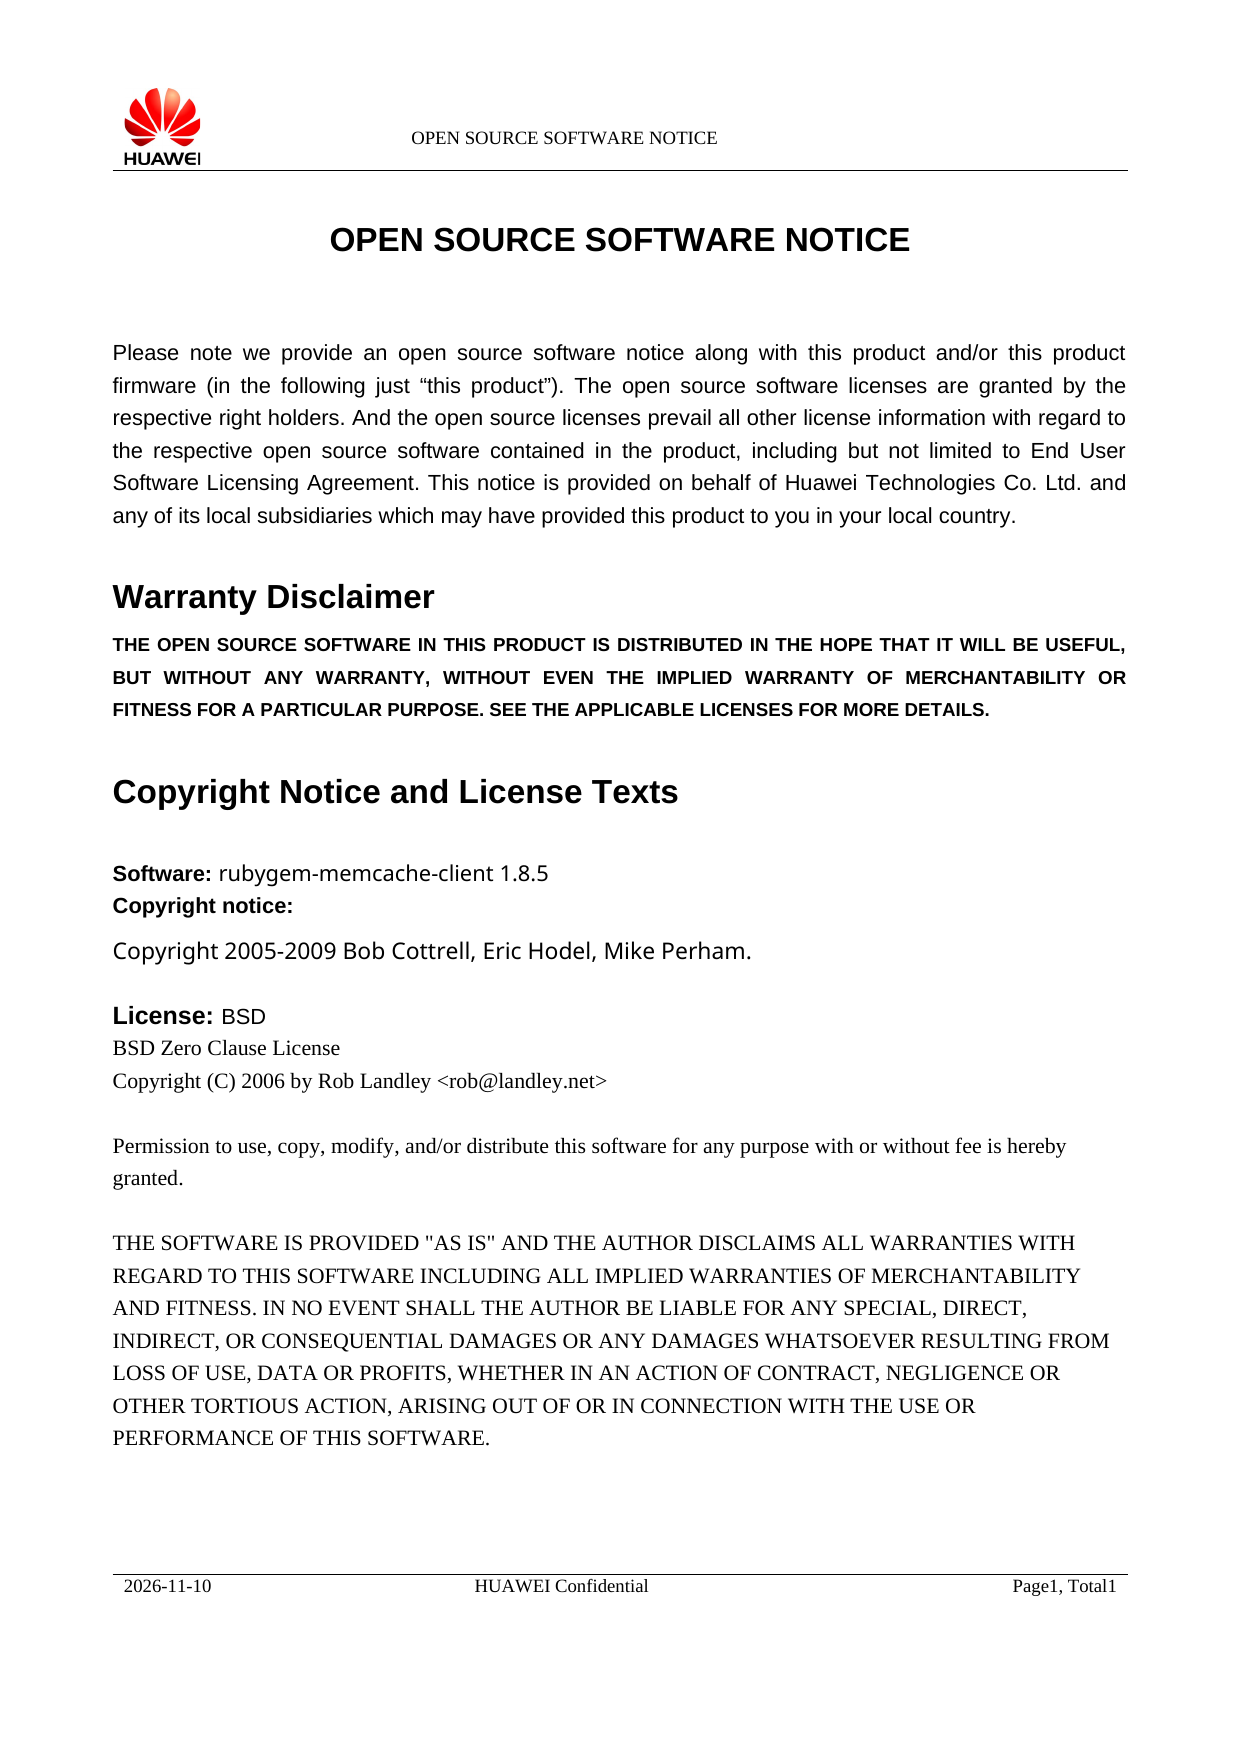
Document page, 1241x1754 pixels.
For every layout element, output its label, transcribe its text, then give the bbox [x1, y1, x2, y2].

text Copyright notice: [112, 889, 1128, 921]
text Warranty Disclaimer [112, 564, 1128, 629]
text OPEN SOURCE SOFTWARE NOTICE [112, 206, 1128, 271]
text Copyright Notice and License Texts [112, 759, 1128, 824]
text Copyright 2005-2009 Bob Cottrell, Eric Hodel, Mike Perham. [112, 934, 1128, 999]
picture [124, 88, 201, 165]
text The open source software in this product is distributed in the hope that it will be useful, but WITHOUT ANY WARRANTY, without even the implied warranty of MERCHANTABILITY or FITNESS FOR A PARTICULAR PURPOSE. See the applicable licenses for more details. [112, 629, 1128, 726]
text BSD Zero Clause License Copyright (C) 2006 by Rob Landley <rob@landley.net> Permission to use, copy, modify, and/or distribute this software for any purpose with or without fee is hereby granted. THE SOFTWARE IS PROVIDED "AS IS" AND THE AUTHOR DISCLAIMS ALL WARRANTIES WITH REGARD TO THIS SOFTWARE INCLUDING ALL IMPLIED WARRANTIES OF MERCHANTABILITY AND FITNESS. IN NO EVENT SHALL THE AUTHOR BE LIABLE FOR ANY SPECIAL, DIRECT, INDIRECT, OR CONSEQUENTIAL DAMAGES OR ANY DAMAGES WHATSOEVER RESULTING FROM LOSS OF USE, DATA OR PROFITS, WHETHER IN AN ACTION OF CONTRACT, NEGLIGENCE OR OTHER TORTIOUS ACTION, ARISING OUT OF OR IN CONNECTION WITH THE USE OR PERFORMANCE OF THIS SOFTWARE. [112, 1031, 1128, 1486]
title Software: rubygem-memcache-client 1.8.5 [112, 856, 1128, 889]
text Please note we provide an open source software notice along with this product and/or this product firmware (in the following just “this product”). The open source software licenses are granted by the respective right holders. And the open source licenses prevail all other license information with regard to the respective open source software contained in the product, including but not limited to End User Software Licensing Agreement. This notice is provided on behalf of Huawei Technologies Co. Ltd. and any of its local subsidiaries which may have provided this product to you in your local country. [112, 336, 1128, 531]
text License: BSD [112, 999, 1128, 1031]
